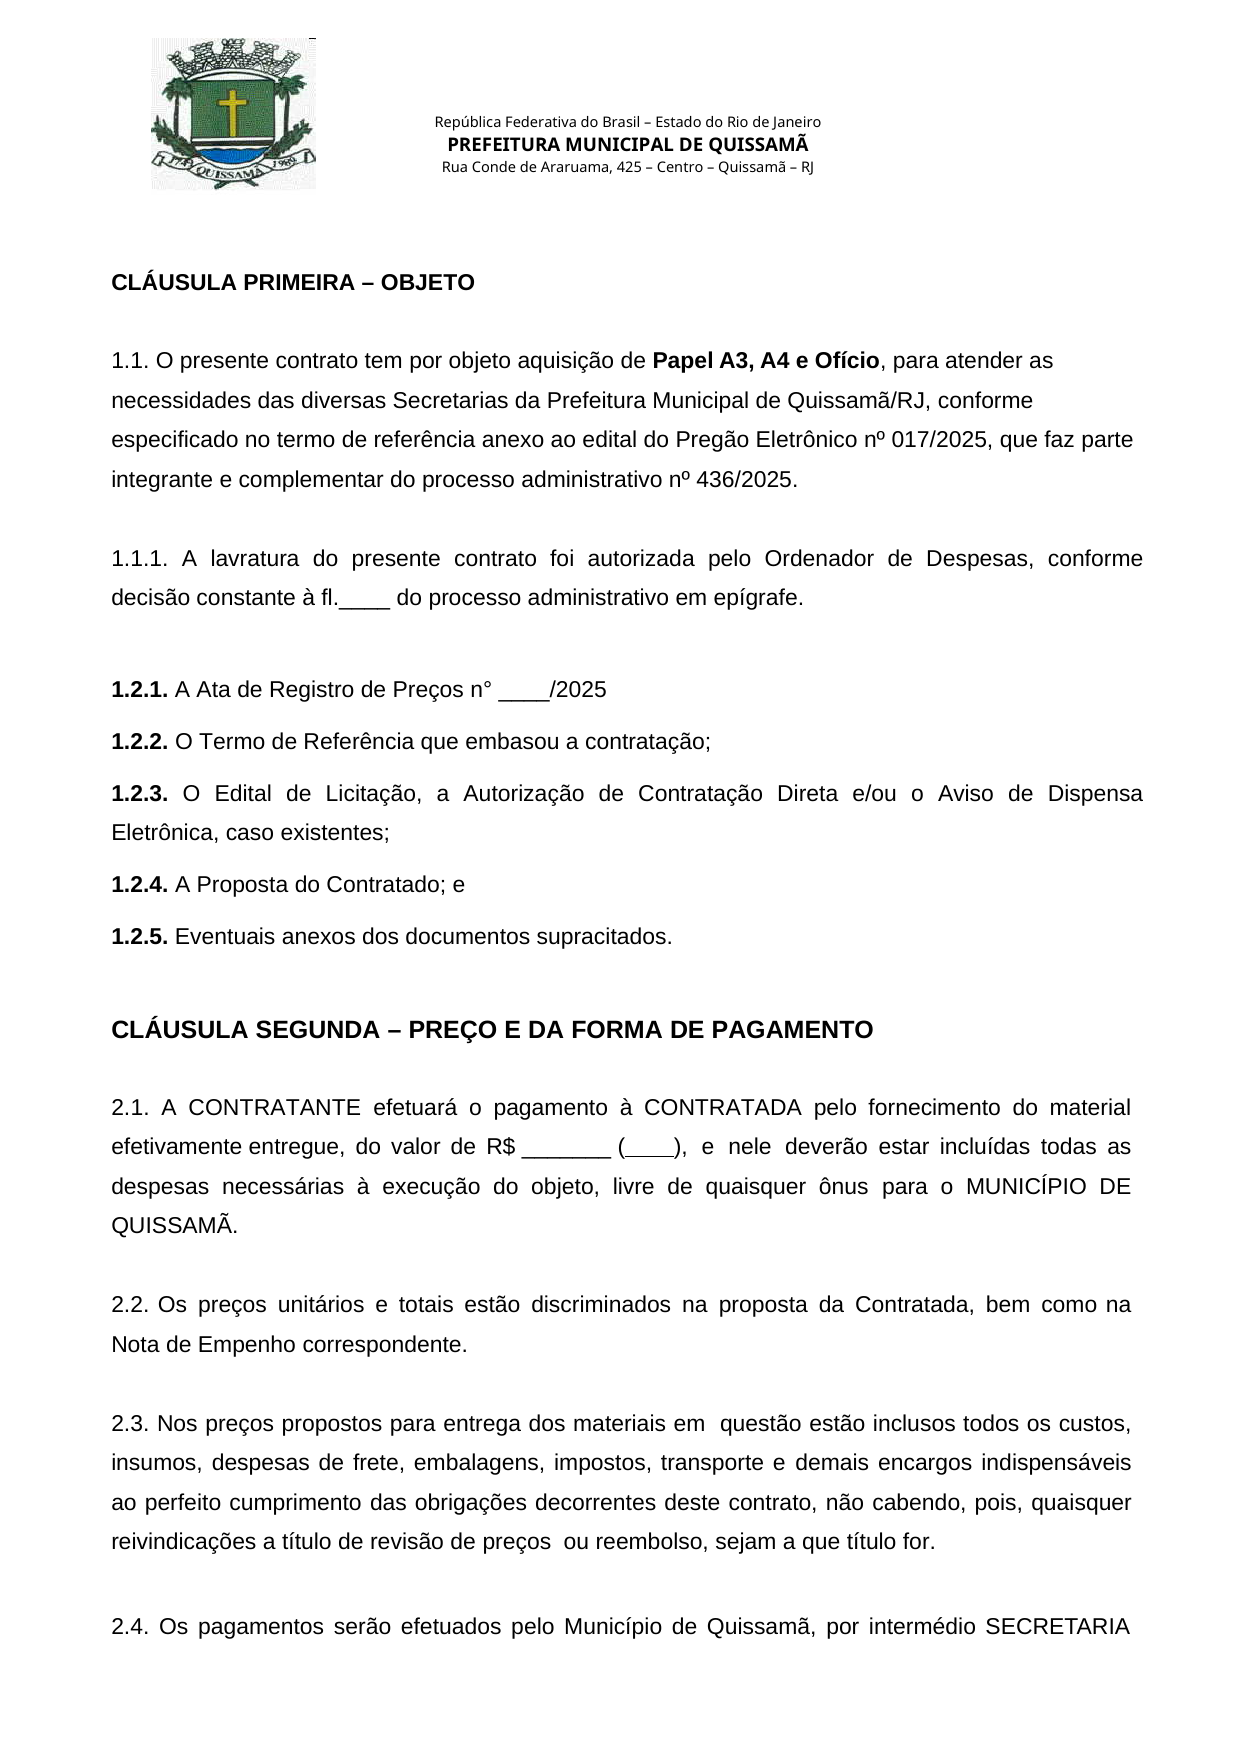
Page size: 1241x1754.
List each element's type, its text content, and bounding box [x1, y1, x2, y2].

text 1.2.2. O Termo de Referência que embasou a contratação; [111, 728, 1145, 754]
list 2.3. Nos preços propostos para entrega dos materiais em questão estão inclusos todos os custos, insumos, despesas de frete, embalagens, impostos, transporte e demais encargos indispensáveis ao perfeito cumprimento das obrigações decorrentes deste contrato, não cabendo, pois, quaisquer reivindicações a título de revisão de preços ou reembolso, sejam a que título for. [111, 1409, 1132, 1554]
text CLÁUSULA PRIMEIRA – OBJETO [111, 268, 1145, 295]
text 1.2.5. Eventuais anexos dos documentos supracitados. [111, 923, 1145, 949]
subtitle CLÁUSULA SEGUNDA – PREÇO E DA FORMA DE PAGAMENTO [111, 1015, 1145, 1043]
picture [151, 35, 316, 195]
text 1.2.3. O Edital de Licitação, a Autorização de Contratação Direta e/ou o Aviso de Dispensa Eletrônica, caso existentes; [111, 780, 1145, 846]
text 1.2.1. A Ata de Registro de Preços n° ____/2025 [111, 676, 1145, 702]
text 1.1. O presente contrato tem por objeto aquisição de Papel A3, A4 e Ofício, para atender as necessidades das diversas Secretarias da Prefeitura Municipal de Quissamã/RJ, conforme especificado no termo de referência anexo ao edital do Pregão Eletrônico nº 017/2025, que faz parte integrante e complementar do processo administrativo nº 436/2025. [111, 347, 1145, 492]
list 2.2. Os preços unitários e totais estão discriminados na proposta da Contratada, bem como na Nota de Empenho correspondente. [111, 1291, 1131, 1357]
text 1.1.1. A lavratura do presente contrato foi autorizada pelo Ordenador de Despesas, conforme decisão constante à fl.____ do processo administrativo em epígrafe. [111, 545, 1145, 611]
list 2.1. A CONTRATANTE efetuará o pagamento à CONTRATADA pelo fornecimento do material efetivamente entregue, do valor de R$ _______ ( ), e nele deverão estar incluídas todas as despesas necessárias à execução do objeto, livre de quaisquer ônus para o MUNICÍPIO DE QUISSAMÃ. [111, 1094, 1131, 1238]
text 1.2.4. A Proposta do Contratado; e [111, 871, 1145, 898]
